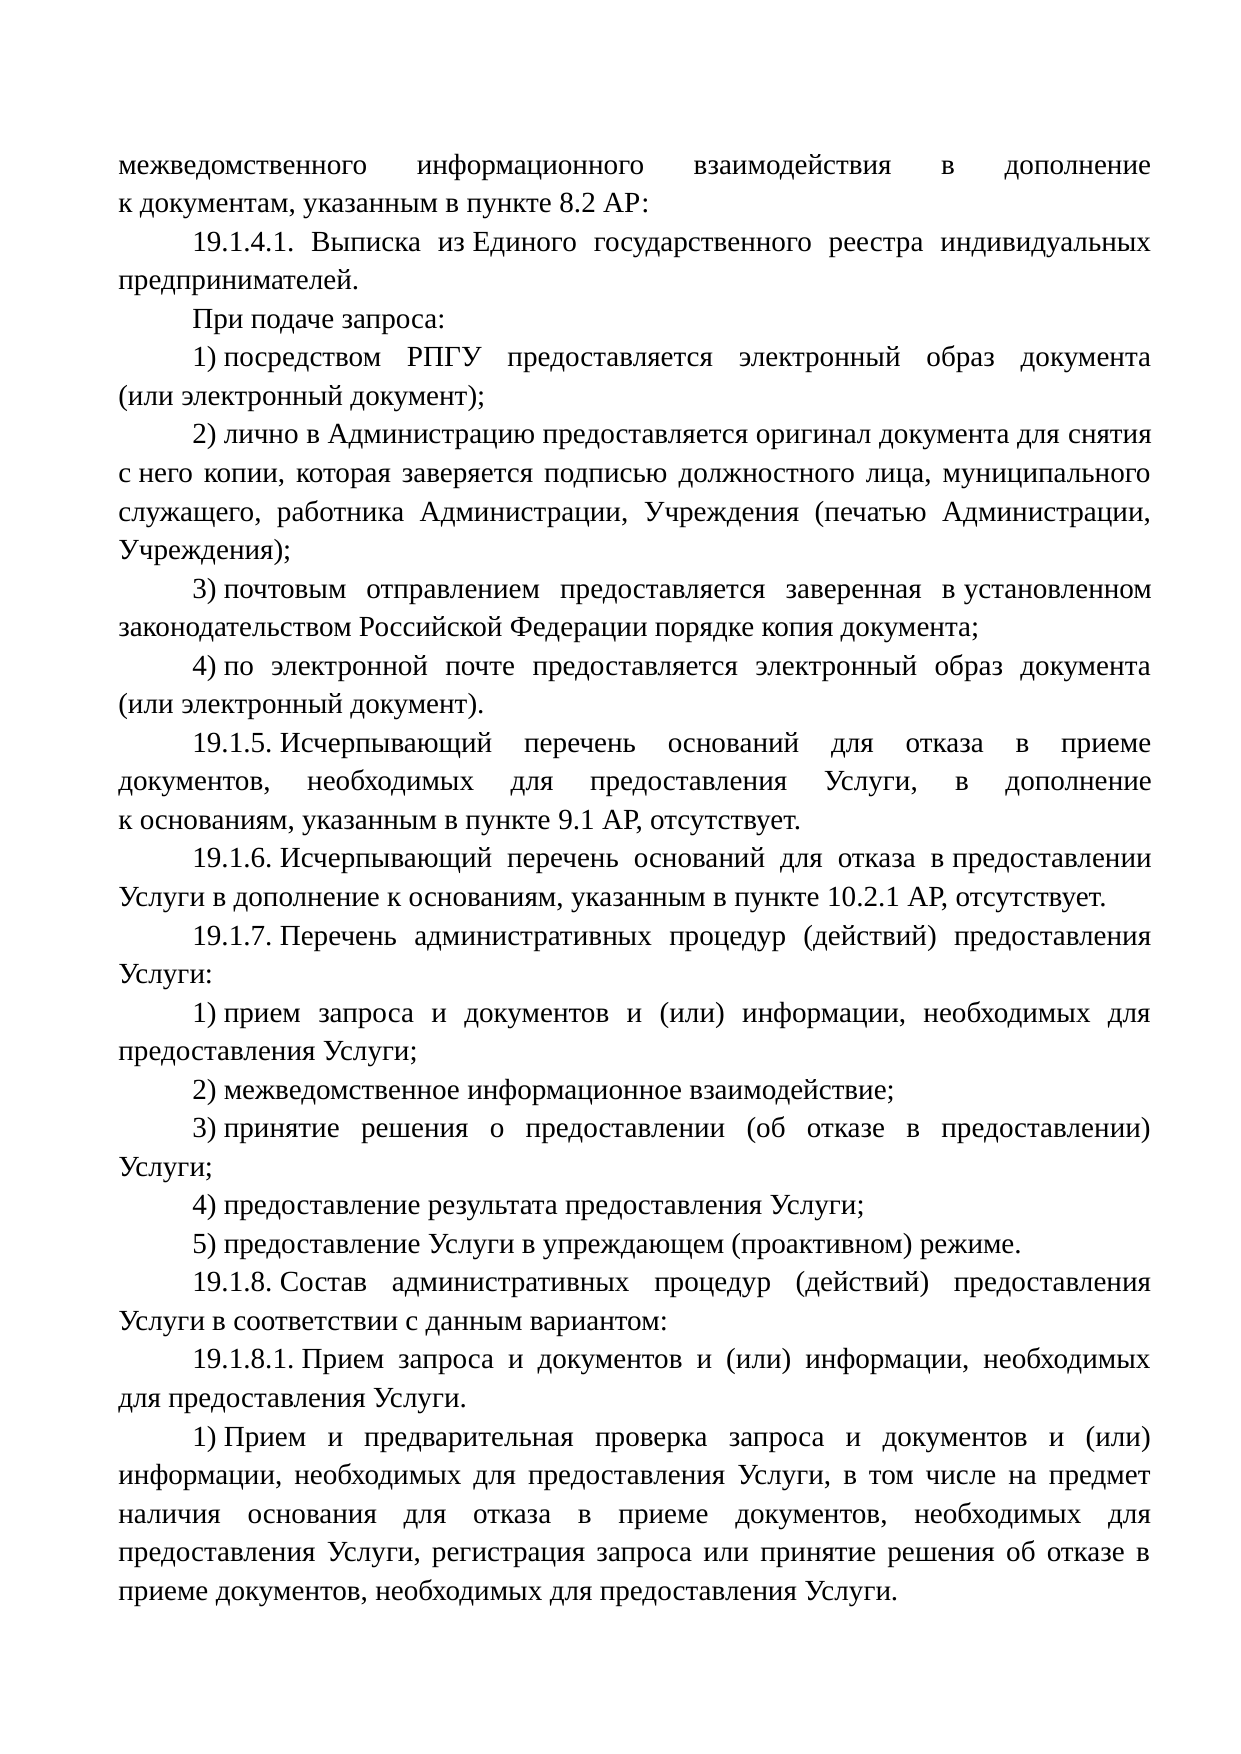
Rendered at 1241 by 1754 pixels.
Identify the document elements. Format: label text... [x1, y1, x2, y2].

text 19.1.6. Исчерпывающий перечень оснований для отказа в предоставлении Услуги в дополнение к основаниям, указанным в пункте 10.2.1 АР, отсутствует. [118, 841, 1152, 913]
text 19.1.4.1. Выписка из Единого государственного реестра индивидуальных предпринимателей. [118, 224, 1152, 296]
text 4) предоставление результата предоставления Услуги; [118, 1187, 1152, 1221]
text 4) по электронной почте предоставляется электронный образ документа (или электронный документ). [118, 648, 1152, 720]
text 19.1.5. Исчерпывающий перечень оснований для отказа в приеме документов, необходимых для предоставления Услуги, в дополнение к основаниям, указанным в пункте 9.1 АР, отсутствует. [118, 725, 1152, 836]
text 1) Прием и предварительная проверка запроса и документов и (или) информации, необходимых для предоставления Услуги, в том числе на предмет наличия основания для отказа в приеме документов, необходимых для предоставления Услуги, регистрация запроса или принятие решения об отказе в приеме документов, необходимых для предоставления Услуги. [118, 1419, 1152, 1606]
text При подаче запроса: [118, 301, 1152, 334]
text 19.1.8.1. Прием запроса и документов и (или) информации, необходимых для предоставления Услуги. [118, 1342, 1152, 1414]
text 1) посредством РПГУ предоставляется электронный образ документа (или электронный документ); [118, 339, 1152, 412]
text 3) принятие решения о предоставлении (об отказе в предоставлении) Услуги; [118, 1110, 1152, 1182]
text 2) межведомственное информационное взаимодействие; [118, 1072, 1152, 1105]
text 1) прием запроса и документов и (или) информации, необходимых для предоставления Услуги; [118, 995, 1152, 1067]
text 19.1.8. Состав административных процедур (действий) предоставления Услуги в соответствии с данным вариантом: [118, 1264, 1152, 1337]
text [118, 147, 1152, 219]
text 5) предоставление Услуги в упреждающем (проактивном) режиме. [118, 1226, 1152, 1259]
text 19.1.7. Перечень административных процедур (действий) предоставления Услуги: [118, 918, 1152, 990]
text 3) почтовым отправлением предоставляется заверенная в установленном законодательством Российской Федерации порядке копия документа; [118, 571, 1152, 643]
text 2) лично в Администрацию предоставляется оригинал документа для снятия с него копии, которая заверяется подписью должностного лица, муниципального служащего, работника Администрации, Учреждения (печатью Администрации, Учреждения); [118, 417, 1152, 566]
